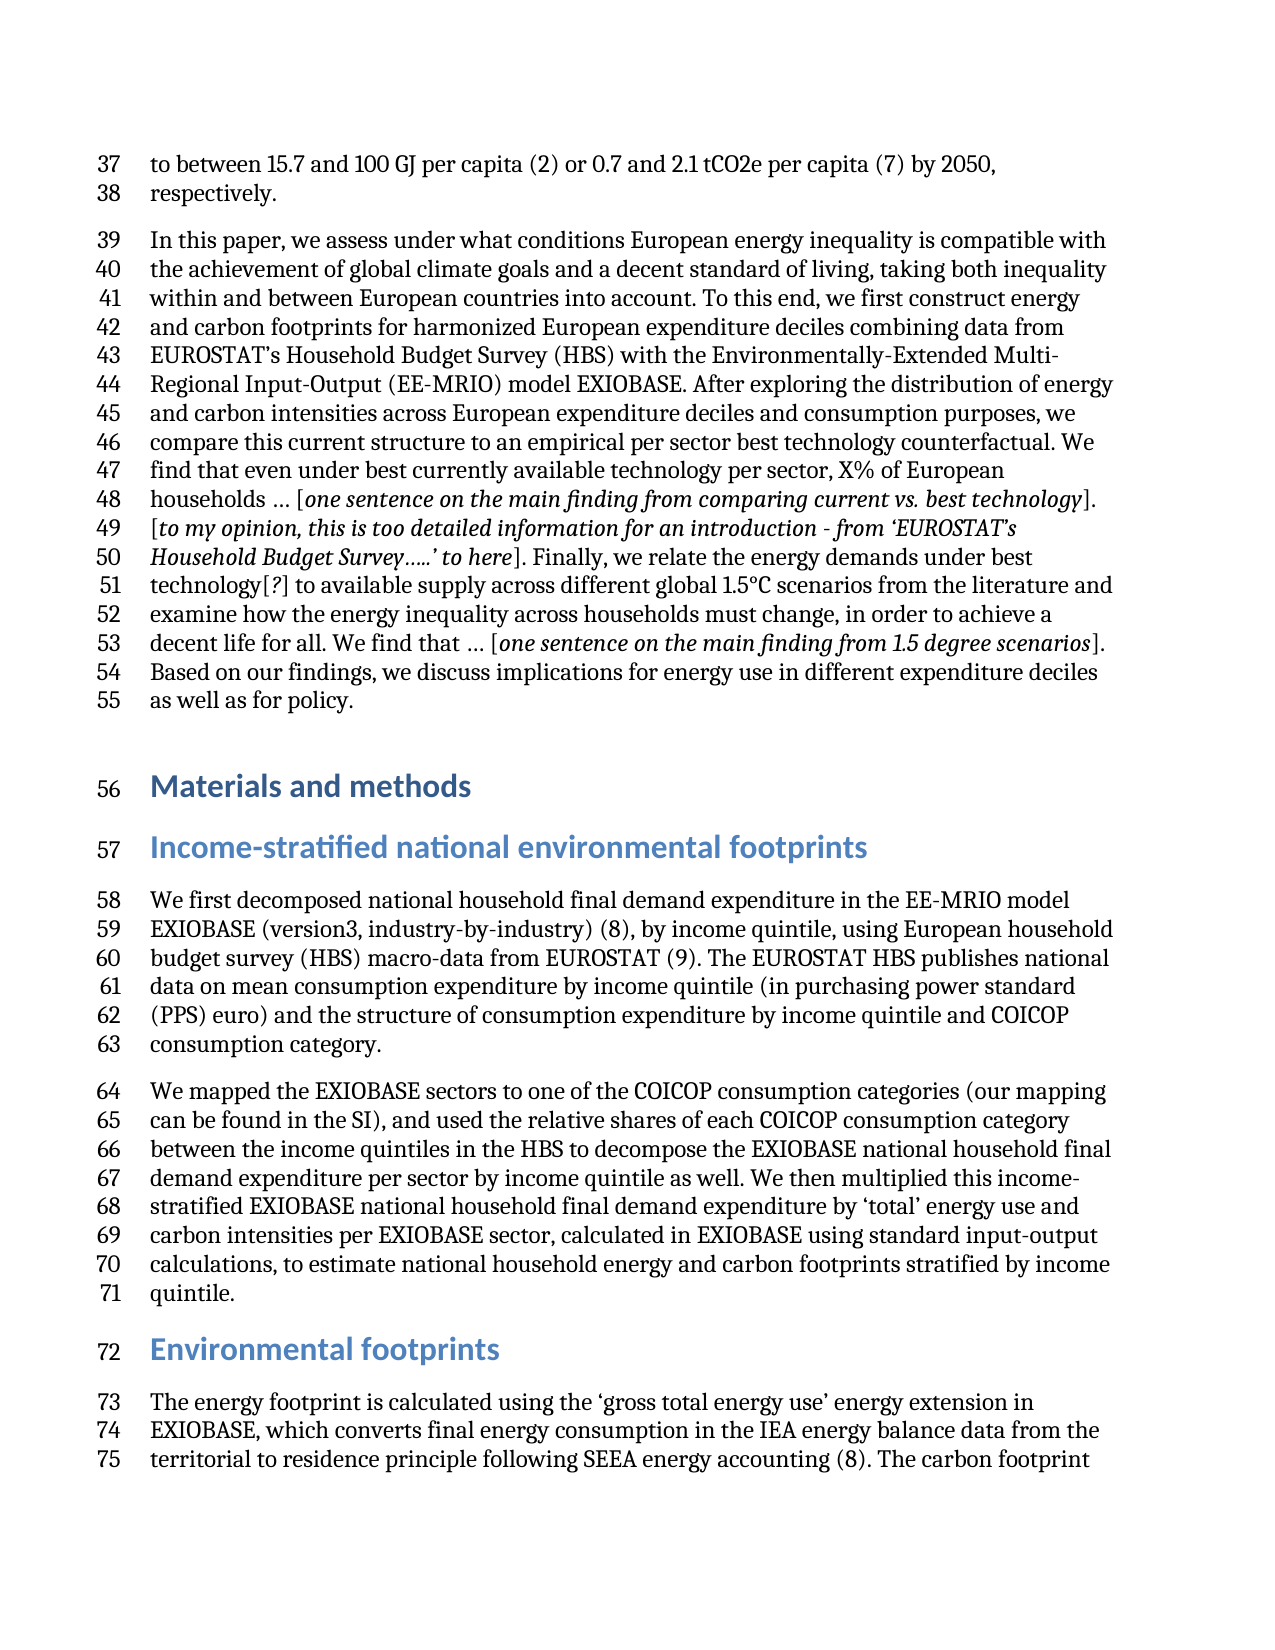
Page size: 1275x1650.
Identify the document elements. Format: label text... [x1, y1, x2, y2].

subtitle Materials and methods [150, 765, 1125, 806]
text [150, 150, 1125, 207]
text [150, 1388, 1125, 1474]
text In this paper, we assess under what conditions European energy inequality is compatible with the achievement of global climate goals and a decent standard of living, taking both inequality within and between European countries into account. To this end, we first construct energy and carbon footprints for harmonized European expenditure deciles combining data from EUROSTAT’s Household Budget Survey (HBS) with the Environmentally-Extended Multi-Regional Input-Output (EE-MRIO) model EXIOBASE. After exploring the distribution of energy and carbon intensities across European expenditure deciles and consumption purposes, we compare this current structure to an empirical per sector best technology counterfactual. We find that even under best currently available technology per sector, X% of European households … [one sentence on the main finding from comparing current vs. best technology]. [to my opinion, this is too detailed information for an introduction - from ‘EUROSTAT’s Household Budget Survey…..’ to here]. Finally, we relate the energy demands under best technology[?] to available supply across different global 1.5°C scenarios from the literature and examine how the energy inequality across households must change, in order to achieve a decent life for all. We find that … [one sentence on the main finding from 1.5 degree scenarios]. Based on our findings, we discuss implications for energy use in different expenditure deciles as well as for policy. [150, 226, 1125, 715]
text We first decomposed national household final demand expenditure in the EE-MRIO model EXIOBASE (version3, industry-by-industry) (8), by income quintile, using European household budget survey (HBS) macro-data from EUROSTAT (9). The EUROSTAT HBS publishes national data on mean consumption expenditure by income quintile (in purchasing power standard (PPS) euro) and the structure of consumption expenditure by income quintile and COICOP consumption category. [150, 886, 1125, 1058]
subtitle Income-stratified national environmental footprints [150, 827, 1125, 867]
text We mapped the EXIOBASE sectors to one of the COICOP consumption categories (our mapping can be found in the SI), and used the relative shares of each COICOP consumption category between the income quintiles in the HBS to decompose the EXIOBASE national household final demand expenditure per sector by income quintile as well. We then multiplied this income-stratified EXIOBASE national household final demand expenditure by ‘total’ energy use and carbon intensities per EXIOBASE sector, calculated in EXIOBASE using standard input-output calculations, to estimate national household energy and carbon footprints stratified by income quintile. [150, 1077, 1125, 1307]
subtitle Environmental footprints [150, 1328, 1125, 1369]
